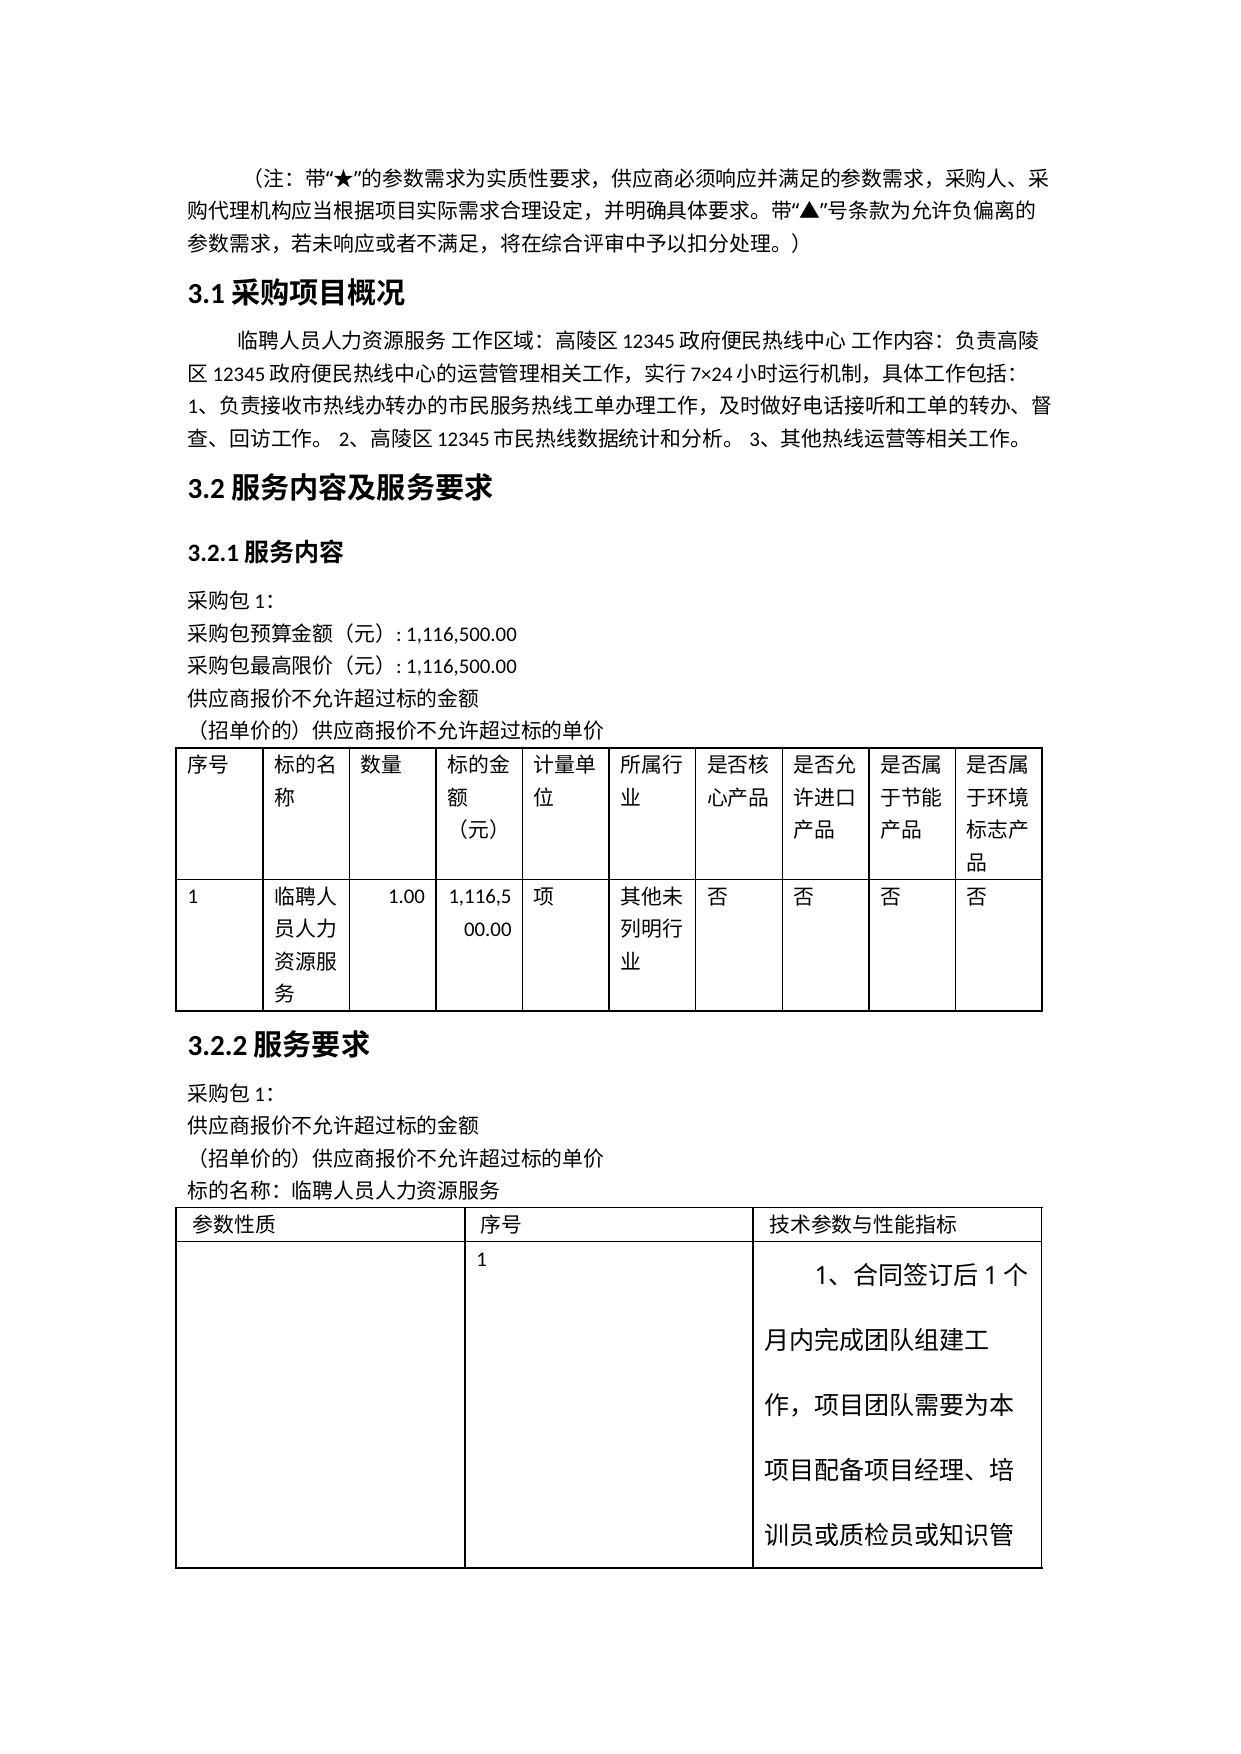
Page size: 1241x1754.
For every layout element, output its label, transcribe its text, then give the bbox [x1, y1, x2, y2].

table_header 所属行业 [610, 749, 695, 878]
table_header 参数性质 [177, 1208, 464, 1241]
text （招单价的）供应商报价不允许超过标的单价 [187, 1142, 1053, 1174]
text 采购包1： [187, 1077, 1053, 1109]
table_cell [754, 1242, 1041, 1567]
table_header 是否属于节能产品 [870, 749, 955, 878]
table_header 是否核心产品 [696, 749, 782, 878]
table_header 是否属于环境标志产品 [956, 749, 1041, 878]
table_cell 否 [696, 880, 782, 1010]
table_header 计量单位 [523, 749, 608, 878]
text 3.2.2服务要求 [187, 1012, 1053, 1077]
table_cell 否 [783, 880, 868, 1010]
table_cell 否 [870, 880, 955, 1010]
text 供应商报价不允许超过标的金额 [187, 1109, 1053, 1142]
text 3.1采购项目概况 [187, 259, 1053, 324]
table_header 序号 [177, 749, 262, 878]
text 3.2.1服务内容 [187, 519, 1053, 584]
table_cell 否 [956, 880, 1041, 1010]
table_cell 1,116,500.00 [437, 880, 522, 1010]
table_header 序号 [466, 1208, 752, 1241]
text 标的名称：临聘人员人力资源服务 [187, 1174, 1053, 1207]
table_cell 临聘人员人力资源服务 [264, 880, 349, 1010]
table_cell 1 [177, 880, 262, 1010]
table_cell 其他未列明行业 [610, 880, 695, 1010]
text 临聘人员人力资源服务 工作区域：高陵区12345政府便民热线中心 工作内容：负责高陵区12345政府便民热线中心的运营管理相关工作，实行7×24小时运行机制，具体工作包括： 1、负责接收市热线办转办的市民服务热线工单办理工作，及时做好电话接听和工单的转办、督查、回访工作。 2、高陵区12345市民热线数据统计和分析。 3、其他热线运营等相关工作。 [187, 324, 1053, 454]
text 采购包预算金额（元）: 1,116,500.00 [187, 617, 1053, 649]
table_header 标的名称 [264, 749, 349, 878]
text 供应商报价不允许超过标的金额 [187, 682, 1053, 714]
text 采购包最高限价（元）: 1,116,500.00 [187, 649, 1053, 682]
table_cell [177, 1242, 464, 1567]
table_header 数量 [350, 749, 435, 878]
table_cell 1 [466, 1242, 752, 1567]
text 3.2服务内容及服务要求 [187, 454, 1053, 519]
table_header 标的金额 （元） [437, 749, 522, 878]
table_header 技术参数与性能指标 [754, 1208, 1041, 1241]
text （注：带“★”的参数需求为实质性要求，供应商必须响应并满足的参数需求，采购人、采购代理机构应当根据项目实际需求合理设定，并明确具体要求。带“▲”号条款为允许负偏离的参数需求，若未响应或者不满足，将在综合评审中予以扣分处理。） [187, 162, 1053, 259]
text （招单价的）供应商报价不允许超过标的单价 [187, 714, 1053, 747]
table_cell 1.00 [350, 880, 435, 1010]
table_header 是否允许进口产品 [783, 749, 868, 878]
table_cell 项 [523, 880, 608, 1010]
text 采购包1： [187, 584, 1053, 617]
